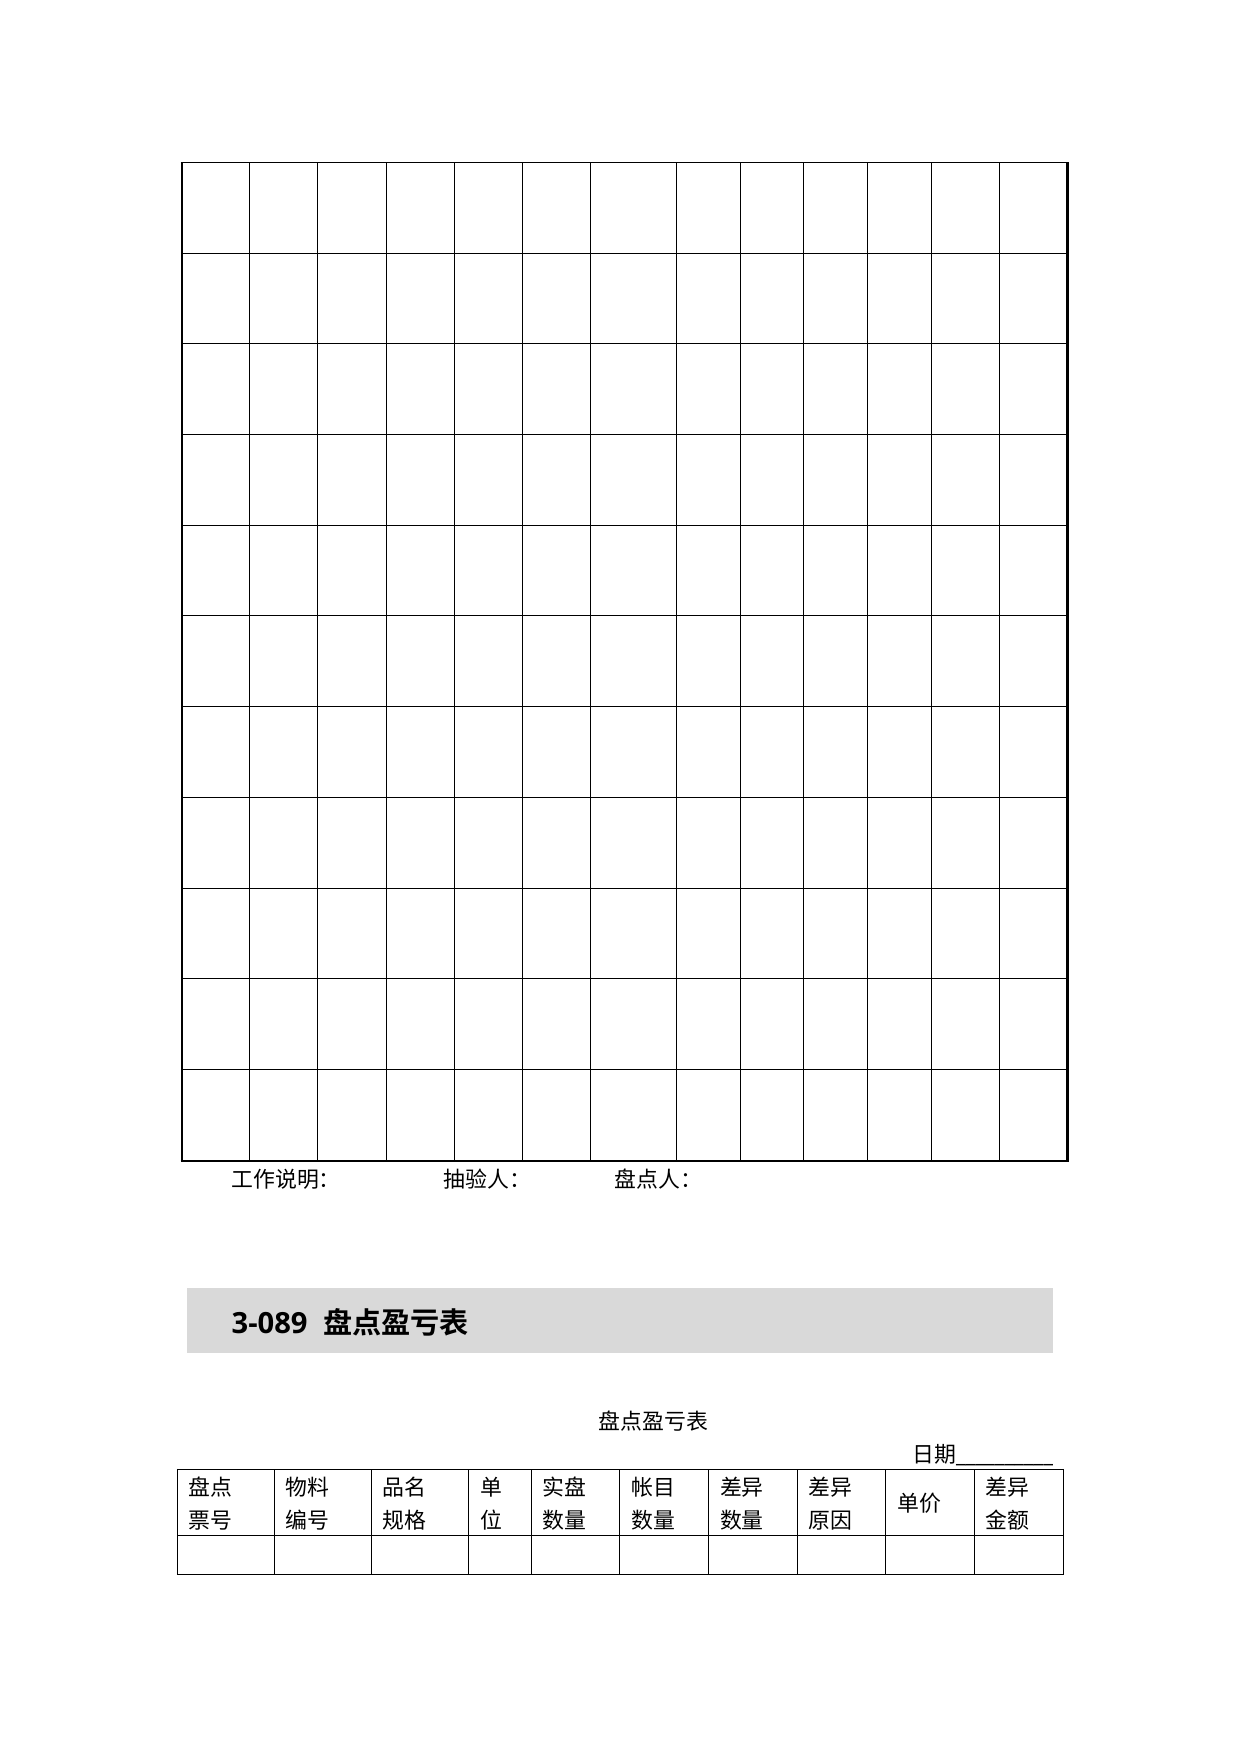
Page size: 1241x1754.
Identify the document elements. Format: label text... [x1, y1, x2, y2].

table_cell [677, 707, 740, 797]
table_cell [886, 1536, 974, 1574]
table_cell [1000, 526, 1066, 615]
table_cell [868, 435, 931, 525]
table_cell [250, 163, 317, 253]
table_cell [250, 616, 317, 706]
subtitle 3-089 盘点盈亏表 [187, 1288, 1053, 1353]
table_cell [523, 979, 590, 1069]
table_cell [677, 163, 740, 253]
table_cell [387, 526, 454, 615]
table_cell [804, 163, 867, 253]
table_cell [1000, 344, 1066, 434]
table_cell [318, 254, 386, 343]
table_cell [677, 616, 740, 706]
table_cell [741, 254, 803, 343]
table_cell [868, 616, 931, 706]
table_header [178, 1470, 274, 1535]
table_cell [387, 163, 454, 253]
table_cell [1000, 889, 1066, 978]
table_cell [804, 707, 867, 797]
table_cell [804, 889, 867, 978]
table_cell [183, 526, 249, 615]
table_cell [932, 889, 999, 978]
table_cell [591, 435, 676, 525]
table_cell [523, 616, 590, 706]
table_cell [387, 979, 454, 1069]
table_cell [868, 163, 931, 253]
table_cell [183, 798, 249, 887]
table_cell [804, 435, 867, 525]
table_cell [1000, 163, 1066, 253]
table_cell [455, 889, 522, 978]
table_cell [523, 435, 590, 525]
text 工作说明： 抽验人： 盘点人： [187, 1162, 1053, 1194]
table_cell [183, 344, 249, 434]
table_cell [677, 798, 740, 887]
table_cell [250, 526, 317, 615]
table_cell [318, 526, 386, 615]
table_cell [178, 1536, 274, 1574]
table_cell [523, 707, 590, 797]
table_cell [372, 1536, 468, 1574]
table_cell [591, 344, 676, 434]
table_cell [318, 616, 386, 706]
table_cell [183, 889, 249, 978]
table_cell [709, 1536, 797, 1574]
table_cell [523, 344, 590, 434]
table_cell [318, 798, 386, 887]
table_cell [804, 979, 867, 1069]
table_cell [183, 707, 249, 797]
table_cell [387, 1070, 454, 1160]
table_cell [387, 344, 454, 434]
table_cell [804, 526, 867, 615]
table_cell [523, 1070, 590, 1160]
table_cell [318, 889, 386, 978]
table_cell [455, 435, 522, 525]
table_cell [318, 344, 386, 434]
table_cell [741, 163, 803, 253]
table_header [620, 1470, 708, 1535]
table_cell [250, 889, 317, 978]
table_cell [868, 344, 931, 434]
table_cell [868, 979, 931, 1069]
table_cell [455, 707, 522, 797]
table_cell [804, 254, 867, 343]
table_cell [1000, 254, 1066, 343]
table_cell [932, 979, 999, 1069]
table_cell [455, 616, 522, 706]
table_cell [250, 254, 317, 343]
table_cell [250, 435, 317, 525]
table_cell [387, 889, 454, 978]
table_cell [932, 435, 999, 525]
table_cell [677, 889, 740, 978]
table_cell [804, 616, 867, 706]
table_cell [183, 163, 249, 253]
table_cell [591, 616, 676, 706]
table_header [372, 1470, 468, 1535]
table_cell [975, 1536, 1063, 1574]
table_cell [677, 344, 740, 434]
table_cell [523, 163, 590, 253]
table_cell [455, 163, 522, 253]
text 盘点盈亏表 [209, 1404, 1053, 1436]
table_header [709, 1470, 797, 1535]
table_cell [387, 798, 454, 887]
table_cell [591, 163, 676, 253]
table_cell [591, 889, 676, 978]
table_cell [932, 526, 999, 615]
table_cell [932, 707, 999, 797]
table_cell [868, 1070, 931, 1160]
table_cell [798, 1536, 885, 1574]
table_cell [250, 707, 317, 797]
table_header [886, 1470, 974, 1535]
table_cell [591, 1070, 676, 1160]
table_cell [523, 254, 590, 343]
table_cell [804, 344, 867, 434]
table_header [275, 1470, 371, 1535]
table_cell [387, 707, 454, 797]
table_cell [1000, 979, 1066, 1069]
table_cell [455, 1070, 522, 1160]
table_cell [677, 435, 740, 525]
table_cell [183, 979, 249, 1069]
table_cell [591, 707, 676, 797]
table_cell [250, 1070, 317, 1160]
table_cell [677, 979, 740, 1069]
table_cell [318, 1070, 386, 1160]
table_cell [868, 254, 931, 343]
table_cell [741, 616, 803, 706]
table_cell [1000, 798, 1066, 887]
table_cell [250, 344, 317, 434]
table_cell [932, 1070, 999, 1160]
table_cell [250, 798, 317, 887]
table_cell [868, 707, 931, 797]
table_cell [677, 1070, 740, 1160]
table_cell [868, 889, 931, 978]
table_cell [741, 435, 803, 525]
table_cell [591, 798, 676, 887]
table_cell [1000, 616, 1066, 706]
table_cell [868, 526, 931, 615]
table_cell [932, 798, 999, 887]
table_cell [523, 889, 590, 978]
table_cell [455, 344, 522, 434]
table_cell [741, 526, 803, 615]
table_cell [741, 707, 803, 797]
text 日期__________ [187, 1436, 1053, 1469]
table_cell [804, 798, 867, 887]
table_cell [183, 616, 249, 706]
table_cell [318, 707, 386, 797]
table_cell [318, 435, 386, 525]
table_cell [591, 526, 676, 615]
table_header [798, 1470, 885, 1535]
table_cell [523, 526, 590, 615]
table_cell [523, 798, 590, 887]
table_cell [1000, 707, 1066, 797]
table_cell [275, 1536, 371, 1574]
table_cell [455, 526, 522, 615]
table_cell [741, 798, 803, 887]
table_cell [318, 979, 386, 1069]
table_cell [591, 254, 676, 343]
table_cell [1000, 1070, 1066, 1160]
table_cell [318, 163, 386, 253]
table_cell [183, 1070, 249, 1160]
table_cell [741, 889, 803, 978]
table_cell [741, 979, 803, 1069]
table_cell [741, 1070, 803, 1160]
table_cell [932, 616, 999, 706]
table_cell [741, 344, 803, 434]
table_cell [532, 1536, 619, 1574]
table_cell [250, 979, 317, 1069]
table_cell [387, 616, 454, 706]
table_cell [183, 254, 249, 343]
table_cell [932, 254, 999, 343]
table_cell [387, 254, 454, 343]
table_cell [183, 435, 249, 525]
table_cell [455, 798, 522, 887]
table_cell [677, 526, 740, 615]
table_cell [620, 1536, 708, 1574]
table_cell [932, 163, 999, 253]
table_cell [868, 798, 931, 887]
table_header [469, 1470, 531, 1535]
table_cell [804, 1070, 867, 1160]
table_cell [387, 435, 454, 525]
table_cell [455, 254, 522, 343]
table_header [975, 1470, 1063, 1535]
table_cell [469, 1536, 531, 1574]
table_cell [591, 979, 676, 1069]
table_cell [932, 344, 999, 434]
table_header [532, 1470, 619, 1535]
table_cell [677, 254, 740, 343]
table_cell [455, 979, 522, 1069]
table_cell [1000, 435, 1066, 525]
